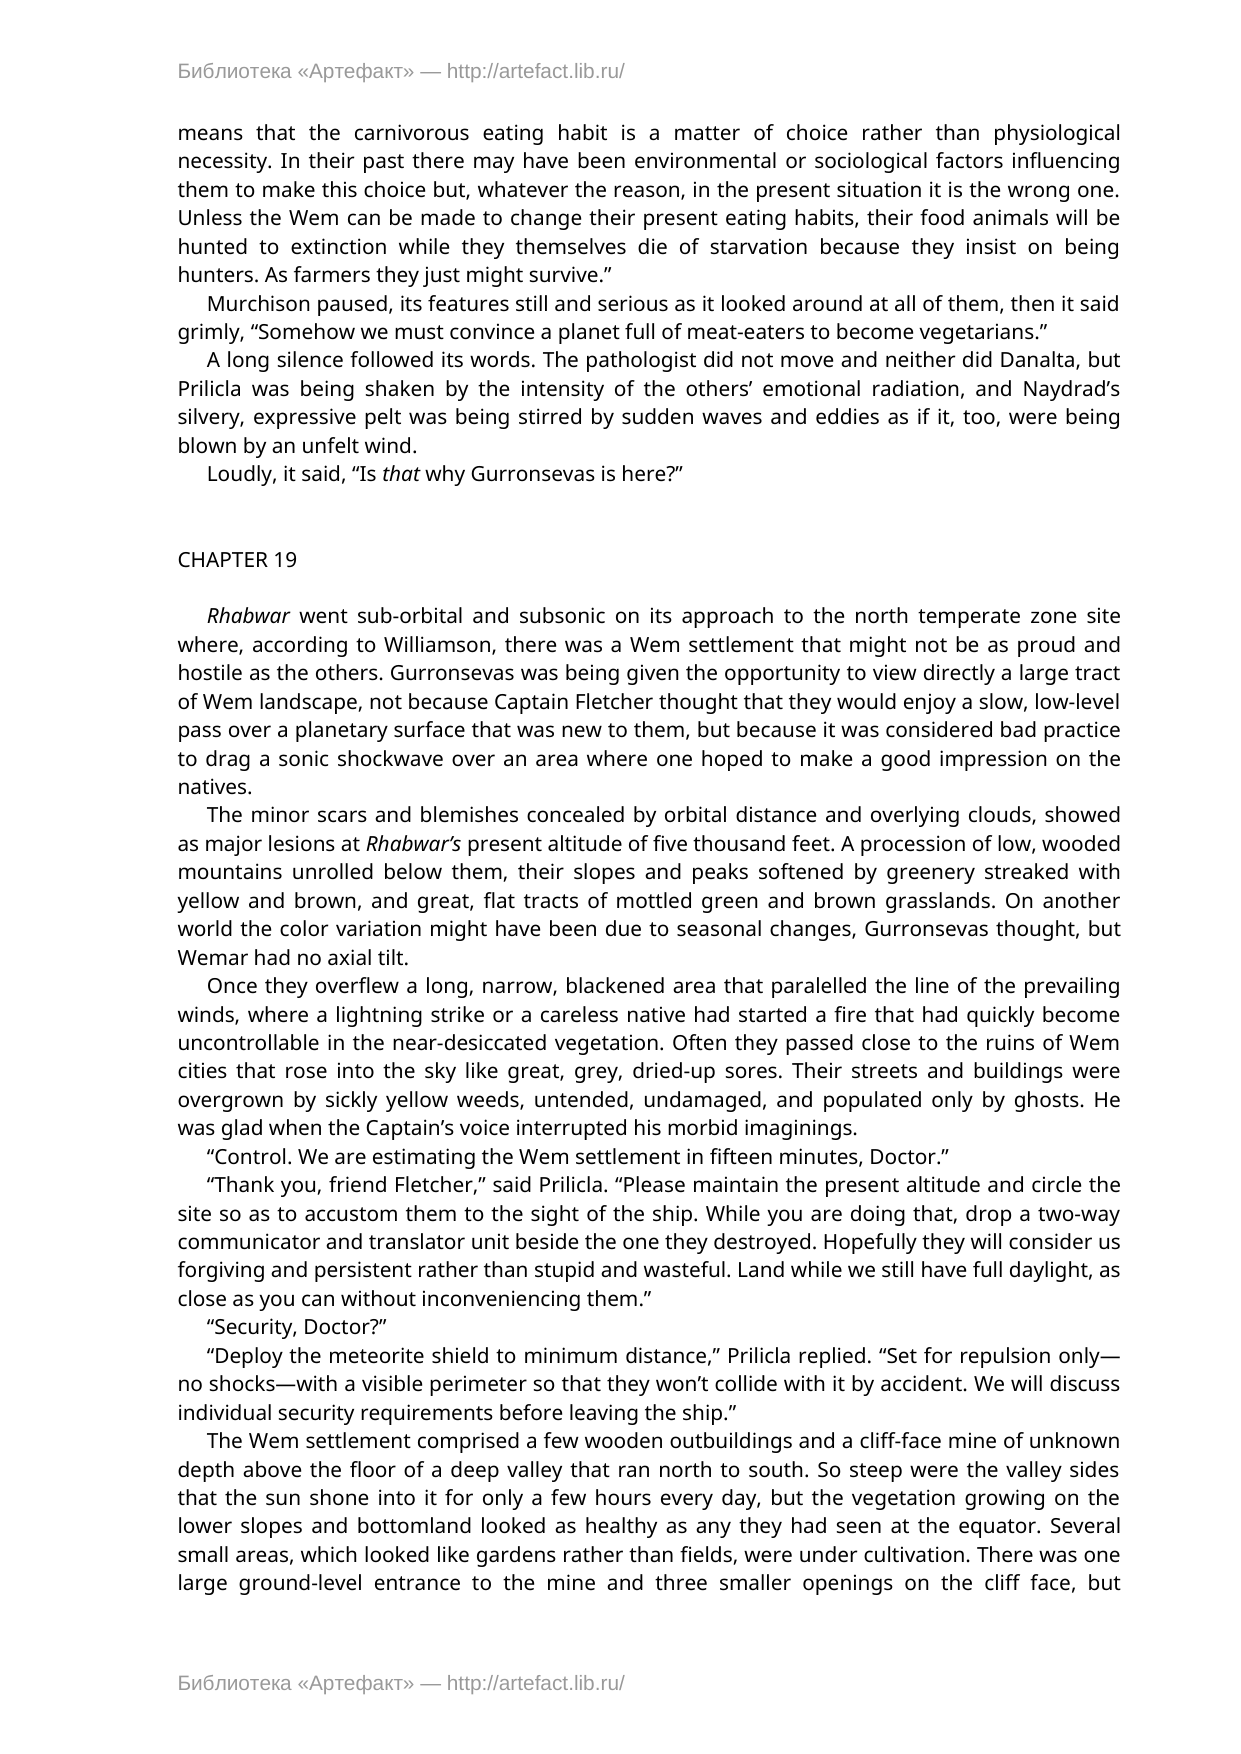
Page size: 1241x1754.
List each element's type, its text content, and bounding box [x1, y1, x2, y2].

text “Security, Doctor?” [177, 1312, 1122, 1341]
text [177, 118, 1122, 289]
text Loudly, it said, “Is that why Gurronsevas is here?” [177, 459, 1122, 488]
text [177, 1426, 1122, 1597]
text “Thank you, friend Fletcher,” said Prilicla. “Please maintain the present altitude and circle the site so as to accustom them to the sight of the ship. While you are doing that, drop a two-way communicator and translator unit beside the one they destroyed. Hopefully they will consider us forgiving and persistent rather than stupid and wasteful. Land while we still have full daylight, as close as you can without inconveniencing them.” [177, 1170, 1122, 1312]
subtitle CHAPTER 19 [177, 545, 1122, 573]
text Rhabwar went sub-orbital and subsonic on its approach to the north temperate zone site where, according to Williamson, there was a Wem settlement that might not be as proud and hostile as the others. Gurronsevas was being given the opportunity to view directly a large tract of Wem landscape, not because Captain Fletcher thought that they would enjoy a slow, low-level pass over a planetary surface that was new to them, but because it was considered bad practice to drag a sonic shockwave over an area where one hoped to make a good impression on the natives. [177, 602, 1122, 801]
text “Deploy the meteorite shield to minimum distance,” Prilicla replied. “Set for repulsion only—no shocks—with a visible perimeter so that they won’t collide with it by accident. We will discuss individual security requirements before leaving the ship.” [177, 1341, 1122, 1426]
text Murchison paused, its features still and serious as it looked around at all of them, then it said grimly, “Somehow we must convince a planet full of meat-eaters to become vegetarians.” [177, 289, 1122, 346]
text A long silence followed its words. The pathologist did not move and neither did Danalta, but Prilicla was being shaken by the intensity of the others’ emotional radiation, and Naydrad’s silvery, expressive pelt was being stirred by sudden waves and eddies as if it, too, were being blown by an unfelt wind. [177, 346, 1122, 459]
text The minor scars and blemishes concealed by orbital distance and overlying clouds, showed as major lesions at Rhabwar’s present altitude of five thousand feet. A procession of low, wooded mountains unrolled below them, their slopes and peaks softened by greenery streaked with yellow and brown, and great, flat tracts of mottled green and brown grasslands. On another world the color variation might have been due to seasonal changes, Gurronsevas thought, but Wemar had no axial tilt. [177, 801, 1122, 971]
text “Control. We are estimating the Wem settlement in fifteen minutes, Doctor.” [177, 1142, 1122, 1170]
text Once they overflew a long, narrow, blackened area that paralelled the line of the prevailing winds, where a lightning strike or a careless native had started a fire that had quickly become uncontrollable in the near-desiccated vegetation. Often they passed close to the ruins of Wem cities that rose into the sky like great, grey, dried-up sores. Their streets and buildings were overgrown by sickly yellow weeds, untended, undamaged, and populated only by ghosts. He was glad when the Captain’s voice interrupted his morbid imaginings. [177, 971, 1122, 1142]
